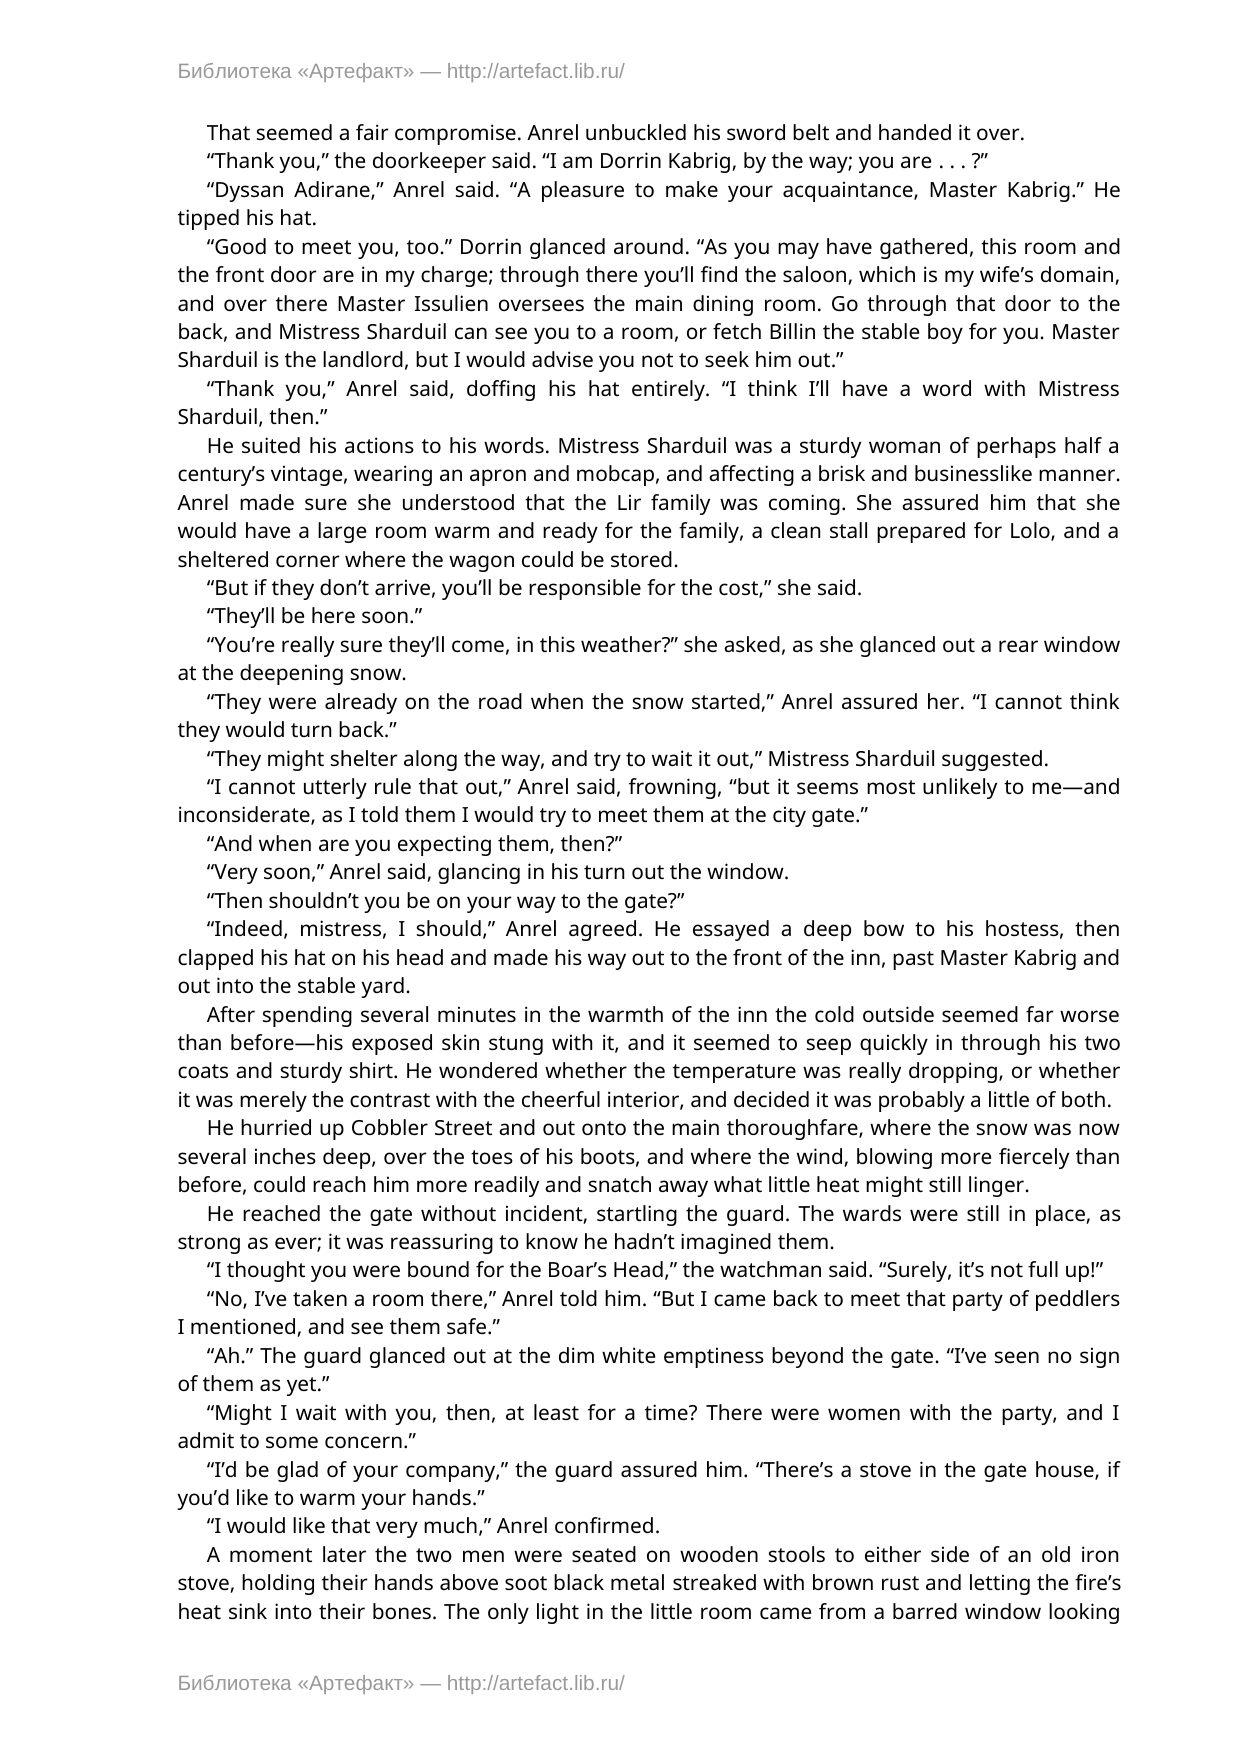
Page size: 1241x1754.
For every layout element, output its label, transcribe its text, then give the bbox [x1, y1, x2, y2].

text “Good to meet you, too.” Dorrin glanced around. “As you may have gathered, this room and the front door are in my charge; through there you’ll find the saloon, which is my wife’s domain, and over there Master Issulien oversees the main dining room. Go through that door to the back, and Mistress Sharduil can see you to a room, or fetch Billin the stable boy for you. Master Sharduil is the landlord, but I would advise you not to seek him out.” [177, 232, 1122, 374]
text He hurried up Cobbler Street and out onto the main thoroughfare, where the snow was now several inches deep, over the toes of his boots, and where the wind, blowing more fiercely than before, could reach him more readily and snatch away what little heat might still linger. [177, 1113, 1122, 1199]
text “But if they don’t arrive, you’ll be responsible for the cost,” she said. [177, 573, 1122, 602]
text “And when are you expecting them, then?” [177, 829, 1122, 857]
text “Indeed, mistress, I should,” Anrel agreed. He essayed a deep bow to his hostess, then clapped his hat on his head and made his way out to the front of the inn, past Master Kabrig and out into the stable yard. [177, 914, 1122, 1000]
text “I cannot utterly rule that out,” Anrel said, frowning, “but it seems most unlikely to me—and inconsiderate, as I told them I would try to meet them at the city gate.” [177, 772, 1122, 829]
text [177, 1540, 1122, 1625]
text “They’ll be here soon.” [177, 602, 1122, 630]
text “They might shelter along the way, and try to wait it out,” Mistress Sharduil suggested. [177, 744, 1122, 772]
text “Then shouldn’t you be on your way to the gate?” [177, 886, 1122, 914]
text “You’re really sure they’ll come, in this weather?” she asked, as she glanced out a rear window at the deepening snow. [177, 630, 1122, 687]
text “Might I wait with you, then, at least for a time? There were women with the party, and I admit to some concern.” [177, 1398, 1122, 1455]
text He reached the gate without incident, startling the guard. The wards were still in place, as strong as ever; it was reassuring to know he hadn’t imagined them. [177, 1199, 1122, 1256]
text He suited his actions to his words. Mistress Sharduil was a sturdy woman of perhaps half a century’s vintage, wearing an apron and mobcap, and affecting a brisk and businesslike manner. Anrel made sure she understood that the Lir family was coming. She assured him that she would have a large room warm and ready for the family, a clean stall prepared for Lolo, and a sheltered corner where the wagon could be stored. [177, 431, 1122, 573]
text “Thank you,” the doorkeeper said. “I am Dorrin Kabrig, by the way; you are . . . ?” [177, 147, 1122, 175]
text “I’d be glad of your company,” the guard assured him. “There’s a stove in the gate house, if you’d like to warm your hands.” [177, 1455, 1122, 1512]
text “I would like that very much,” Anrel confirmed. [177, 1512, 1122, 1540]
text That seemed a fair compromise. Anrel unbuckled his sword belt and handed it over. [177, 118, 1122, 147]
text “No, I’ve taken a room there,” Anrel told him. “But I came back to meet that party of peddlers I mentioned, and see them safe.” [177, 1284, 1122, 1341]
text “Dyssan Adirane,” Anrel said. “A pleasure to make your acquaintance, Master Kabrig.” He tipped his hat. [177, 175, 1122, 232]
text “I thought you were bound for the Boar’s Head,” the watchman said. “Surely, it’s not full up!” [177, 1256, 1122, 1284]
text “Very soon,” Anrel said, glancing in his turn out the window. [177, 857, 1122, 886]
text “They were already on the road when the snow started,” Anrel assured her. “I cannot think they would turn back.” [177, 687, 1122, 744]
text After spending several minutes in the warmth of the inn the cold outside seemed far worse than before—his exposed skin stung with it, and it seemed to seep quickly in through his two coats and sturdy shirt. He wondered whether the temperature was really dropping, or whether it was merely the contrast with the cheerful interior, and decided it was probably a little of both. [177, 1000, 1122, 1113]
text “Ah.” The guard glanced out at the dim white emptiness beyond the gate. “I’ve seen no sign of them as yet.” [177, 1341, 1122, 1398]
text “Thank you,” Anrel said, doffing his hat entirely. “I think I’ll have a word with Mistress Sharduil, then.” [177, 374, 1122, 431]
